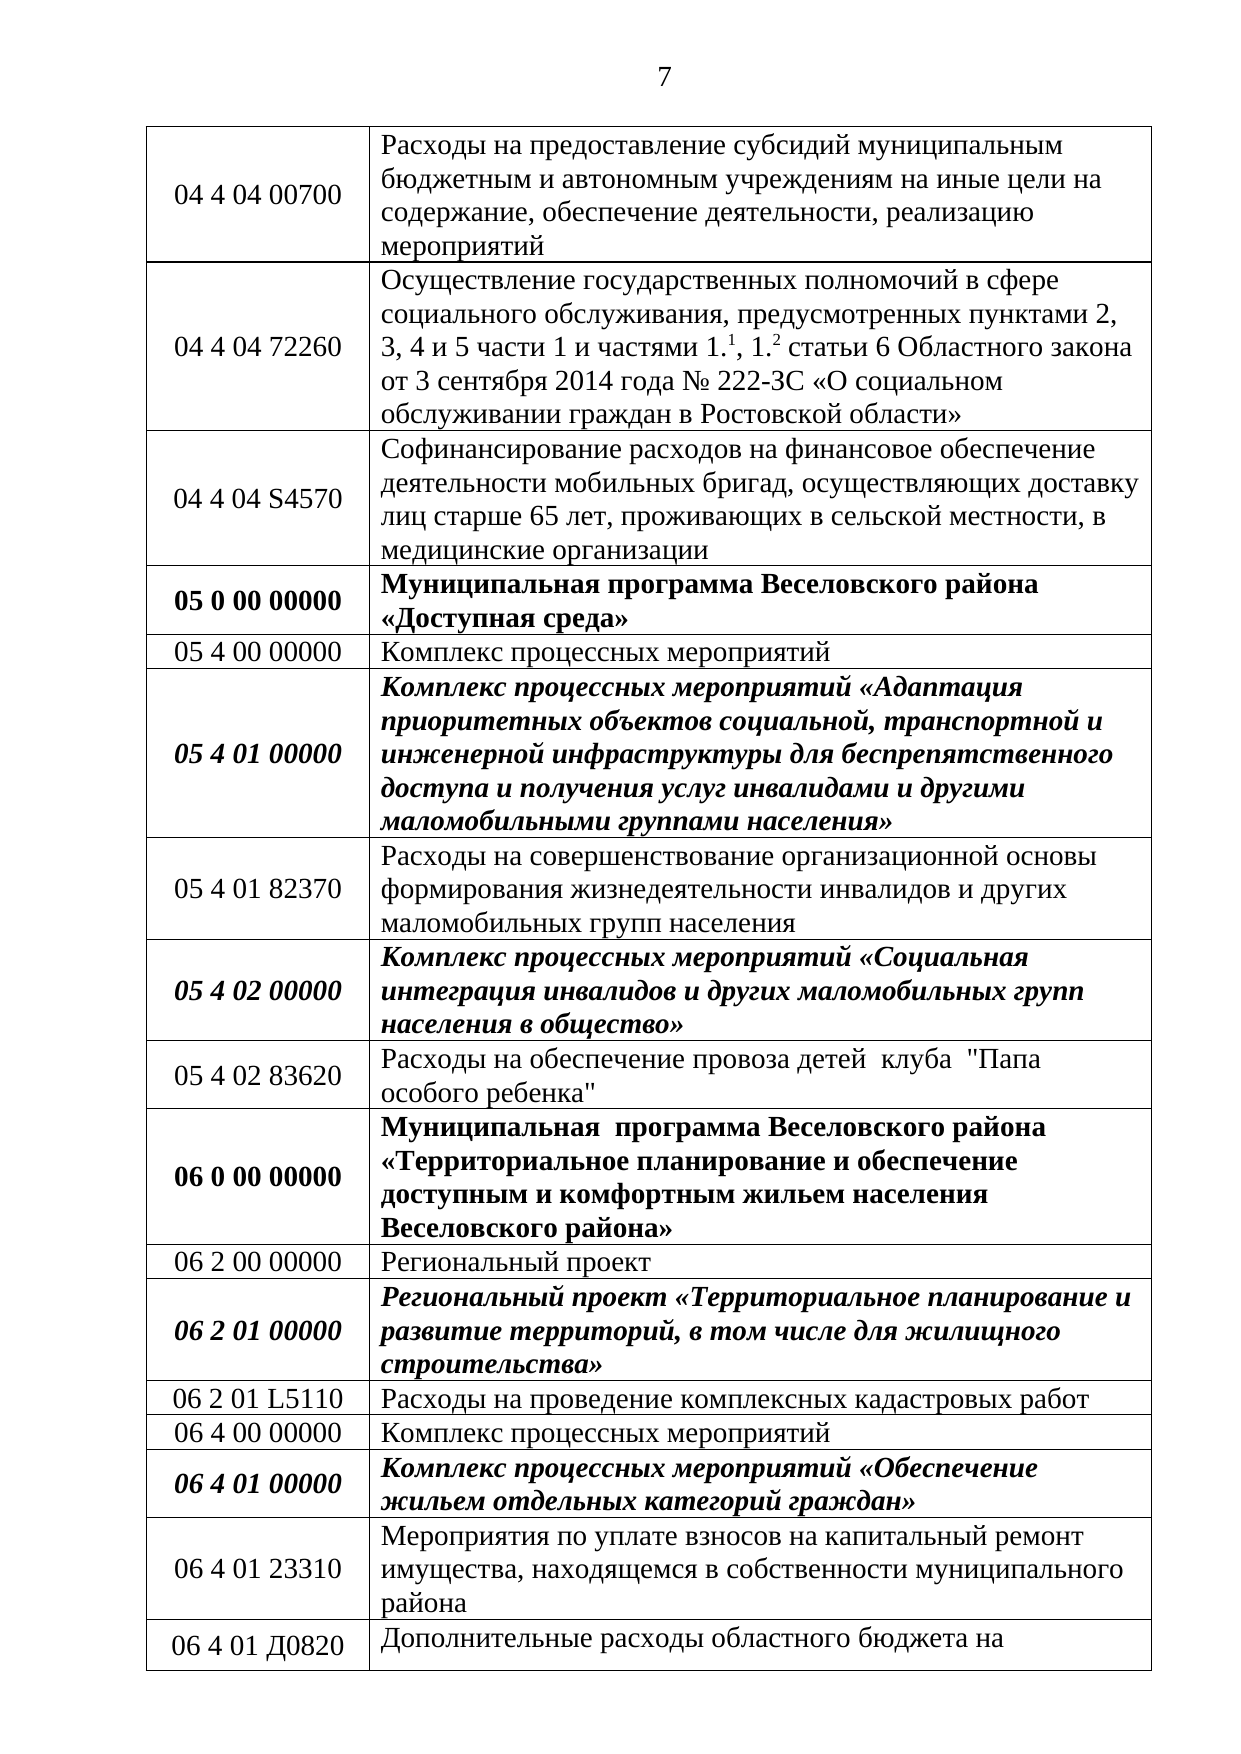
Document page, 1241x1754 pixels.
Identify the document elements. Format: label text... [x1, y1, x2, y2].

table_cell Комплекс процессных мероприятий [370, 1415, 1151, 1449]
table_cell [370, 1620, 1151, 1670]
table_cell Комплекс процессных мероприятий «Адаптация приоритетных объектов социальной, транспортной и инженерной инфраструктуры для беспрепятственного доступа и получения услуг инвалидами и другими маломобильными группами населения» [370, 669, 1151, 837]
table_cell 05 4 02 83620 [147, 1041, 369, 1108]
table_cell Комплекс процессных мероприятий «Социальная интеграция инвалидов и других маломобильных групп населения в общество» [370, 940, 1151, 1040]
table_cell 06 4 01 23310 [147, 1518, 369, 1619]
table_cell 06 4 00 00000 [147, 1415, 369, 1449]
table_cell 06 2 01 L5110 [147, 1381, 369, 1414]
table_cell 05 4 01 82370 [147, 838, 369, 938]
table_cell 06 2 01 00000 [147, 1279, 369, 1380]
table_cell Мероприятия по уплате взносов на капитальный ремонт имущества, находящемся в собственности муниципального района [370, 1518, 1151, 1619]
table_cell Софинансирование расходов на финансовое обеспечение деятельности мобильных бригад, осуществляющих доставку лиц старше 65 лет, проживающих в сельской местности, в медицинские организации [370, 431, 1151, 565]
table_cell 06 4 01 Д0820 [147, 1620, 369, 1670]
table_cell 06 0 00 00000 [147, 1109, 369, 1243]
table_cell 05 4 02 00000 [147, 940, 369, 1040]
table_cell 05 0 00 00000 [147, 566, 369, 633]
table_cell Муниципальная программа Веселовского района «Территориальное планирование и обеспечение доступным и комфортным жильем населения Веселовского района» [370, 1109, 1151, 1243]
table_cell Региональный проект [370, 1245, 1151, 1278]
table_cell Осуществление государственных полномочий в сфере социального обслуживания, предусмотренных пунктами 2, 3, 4 и 5 части 1 и частями 1.1, 1.2 статьи 6 Областного закона от 3 сентября 2014 года № 222-ЗС «О социальном обслуживании граждан в Ростовской области» [370, 263, 1151, 430]
table_cell 05 4 01 00000 [147, 669, 369, 837]
table_cell Региональный проект «Территориальное планирование и развитие территорий, в том числе для жилищного строительства» [370, 1279, 1151, 1380]
table_cell Муниципальная программа Веселовского района «Доступная среда» [370, 566, 1151, 633]
table_cell 04 4 04 72260 [147, 263, 369, 430]
table_cell Расходы на обеспечение провоза детей клуба "Папа особого ребенка" [370, 1041, 1151, 1108]
table_cell Комплекс процессных мероприятий «Обеспечение жильем отдельных категорий граждан» [370, 1450, 1151, 1517]
table_cell 04 4 04 00700 [147, 127, 369, 261]
table_cell 04 4 04 S4570 [147, 431, 369, 565]
table_cell Расходы на предоставление субсидий муниципальным бюджетным и автономным учреждениям на иные цели на содержание, обеспечение деятельности, реализацию мероприятий [370, 127, 1151, 261]
table_cell 05 4 00 00000 [147, 635, 369, 668]
table_cell Расходы на совершенствование организационной основы формирования жизнедеятельности инвалидов и других маломобильных групп населения [370, 838, 1151, 938]
table_cell Комплекс процессных мероприятий [370, 635, 1151, 668]
table_cell 06 2 00 00000 [147, 1245, 369, 1278]
table_cell 06 4 01 00000 [147, 1450, 369, 1517]
table_cell Расходы на проведение комплексных кадастровых работ [370, 1381, 1151, 1414]
